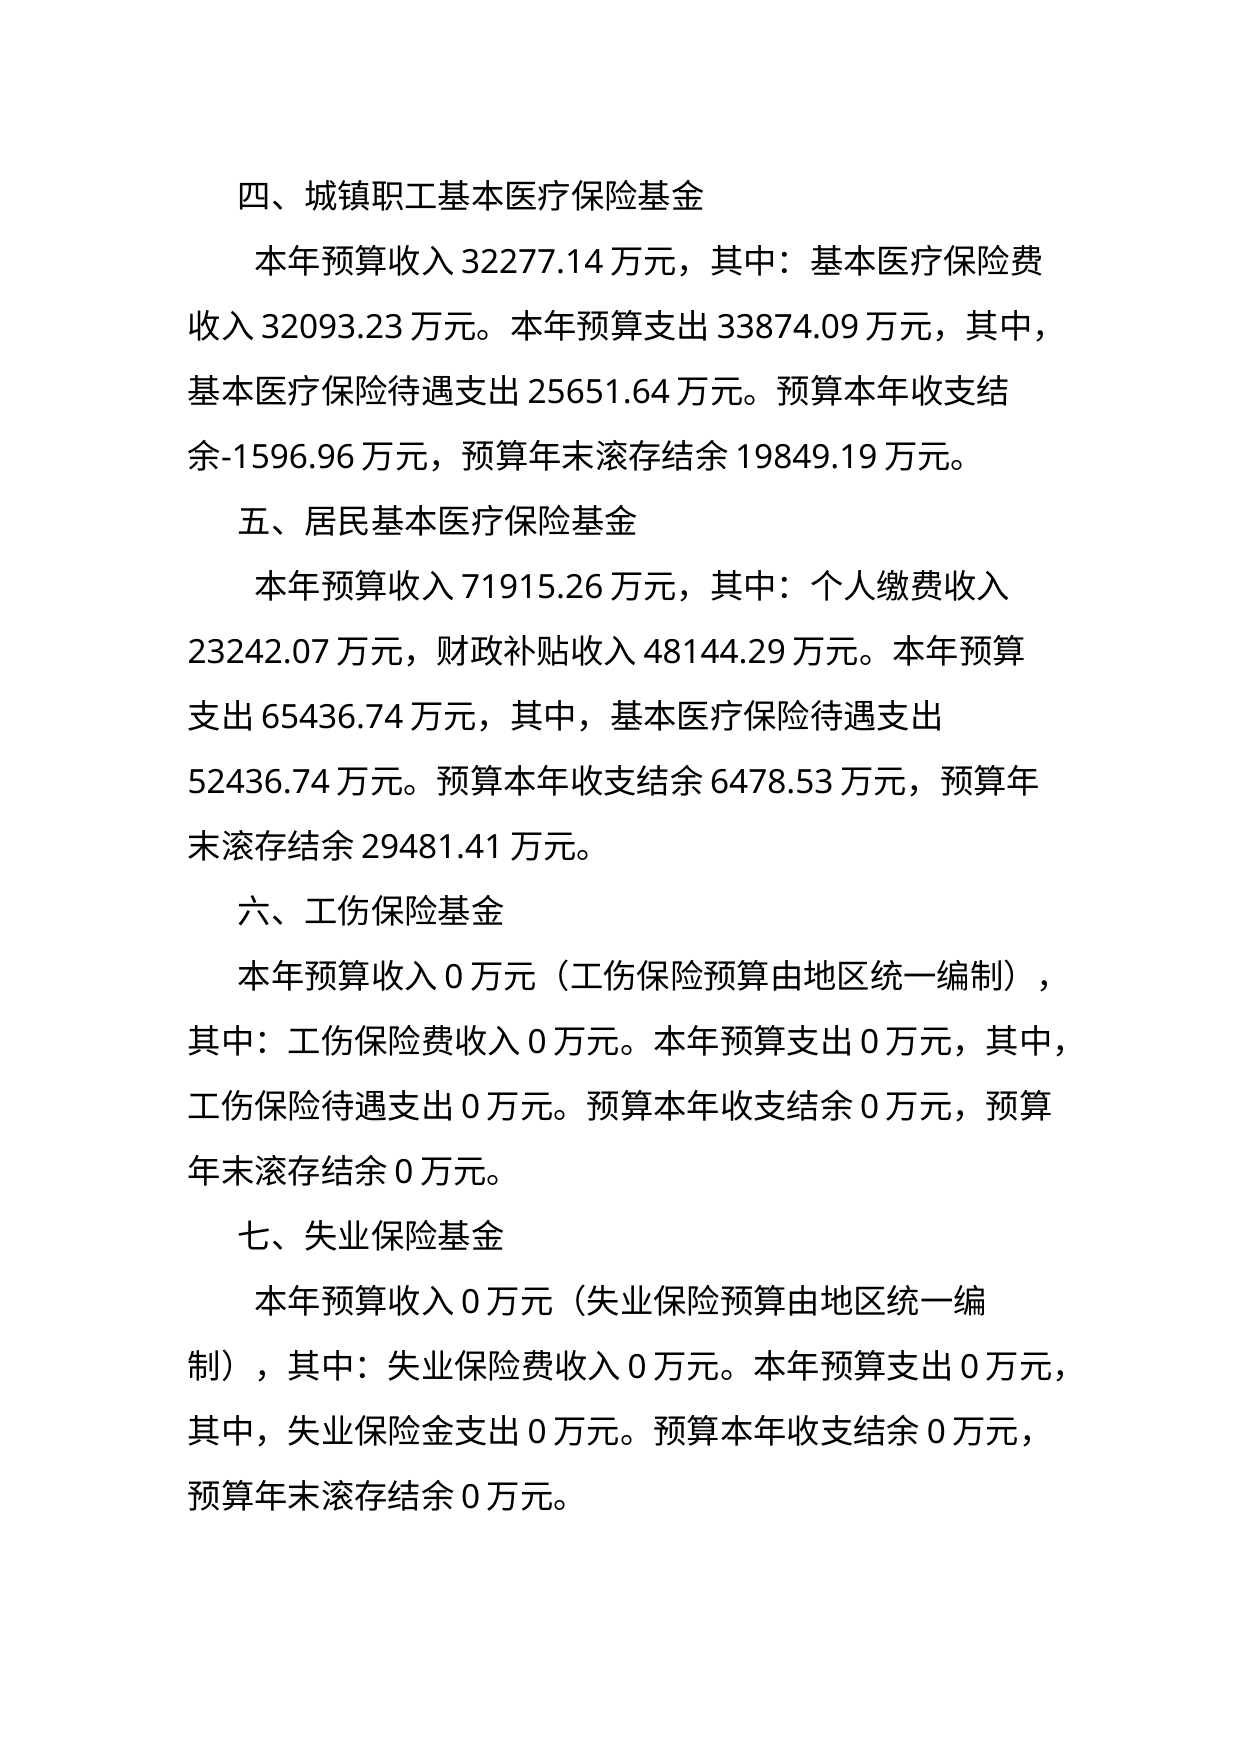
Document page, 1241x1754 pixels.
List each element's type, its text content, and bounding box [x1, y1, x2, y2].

text 五、居民基本医疗保险基金 [187, 487, 1053, 552]
text 本年预算收入0万元（工伤保险预算由地区统一编制），其中：工伤保险费收入0万元。本年预算支出0万元，其中，工伤保险待遇支出0万元。预算本年收支结余0万元，预算年末滚存结余0万元。 [187, 942, 1053, 1202]
text 本年预算收入32277.14万元，其中：基本医疗保险费收入32093.23万元。本年预算支出33874.09万元，其中，基本医疗保险待遇支出25651.64万元。预算本年收支结余-1596.96万元，预算年末滚存结余19849.19万元。 [187, 227, 1053, 487]
text 本年预算收入0万元（失业保险预算由地区统一编制），其中：失业保险费收入0万元。本年预算支出0万元，其中，失业保险金支出0万元。预算本年收支结余0万元，预算年末滚存结余0万元。 [187, 1267, 1053, 1527]
text 六、工伤保险基金 [187, 877, 1053, 942]
text 四、城镇职工基本医疗保险基金 [187, 162, 1053, 227]
text 本年预算收入71915.26万元，其中：个人缴费收入23242.07万元，财政补贴收入48144.29万元。本年预算支出65436.74万元，其中，基本医疗保险待遇支出52436.74万元。预算本年收支结余6478.53万元，预算年末滚存结余29481.41万元。 [187, 552, 1053, 877]
text 七、失业保险基金 [187, 1202, 1053, 1267]
